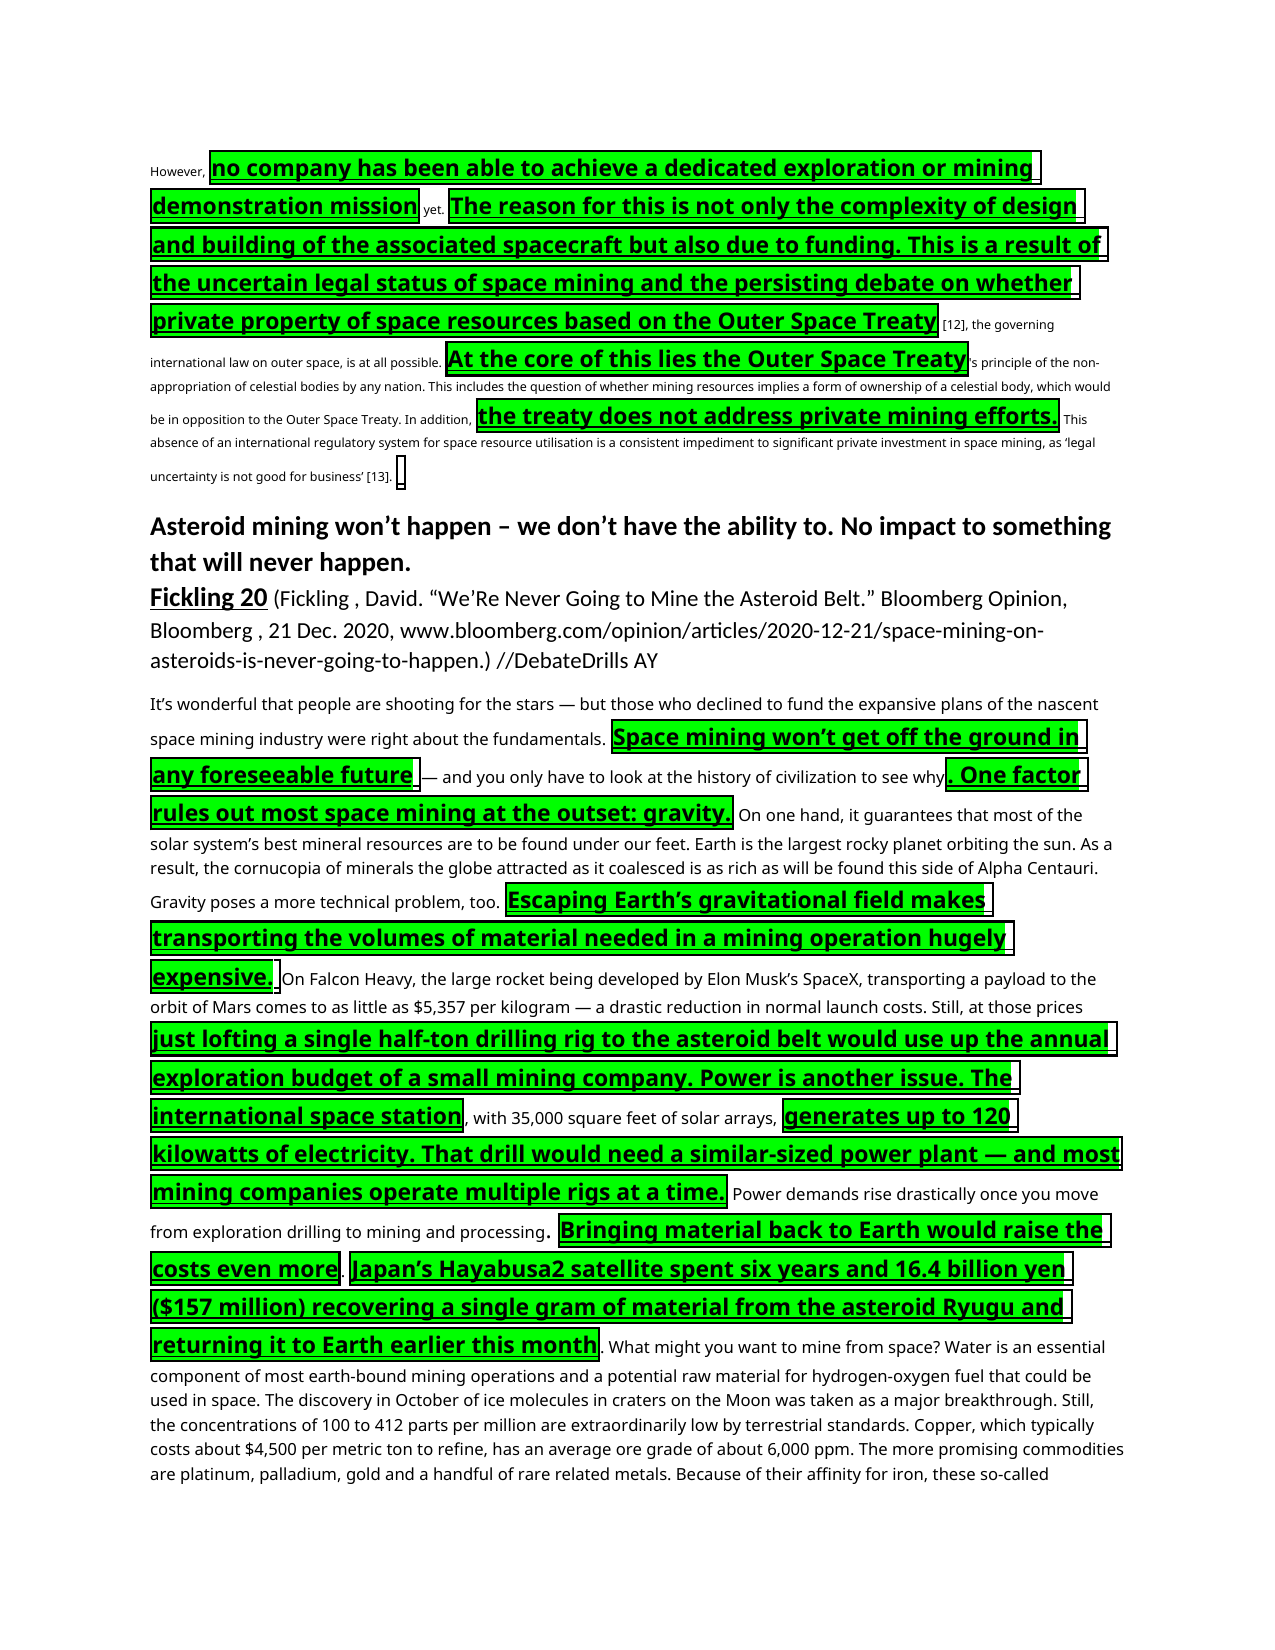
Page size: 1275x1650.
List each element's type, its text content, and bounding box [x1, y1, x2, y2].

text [150, 693, 1125, 1485]
text However, no company has been able to achieve a dedicated exploration or mining demonstration mission yet. The reason for this is not only the complexity of design and building of the associated spacecraft but also due to funding. This is a result of the uncertain legal status of space mining and the persisting debate on whether private property of space resources based on the Outer Space Treaty [12], the governing international law on outer space, is at all possible. At the core of this lies the Outer Space Treaty's principle of the non-appropriation of celestial bodies by any nation. This includes the question of whether mining resources implies a form of ownership of a celestial body, which would be in opposition to the Outer Space Treaty. In addition, the treaty does not address private mining efforts. This absence of an international regulatory system for space resource utilisation is a consistent impediment to significant private investment in space mining, as ‘legal uncertainty is not good for business’ [13]. [150, 150, 1125, 490]
subtitle Asteroid mining won’t happen – we don’t have the ability to. No impact to something that will never happen. [150, 509, 1125, 578]
text Fickling 20 (Fickling , David. “We’Re Never Going to Mine the Asteroid Belt.” Bloomberg Opinion, Bloomberg , 21 Dec. 2020, www.bloomberg.com/opinion/articles/2020-12-21/space-mining-on-asteroids-is-never-going-to-happen.) //DebateDrills AY [150, 581, 1125, 674]
